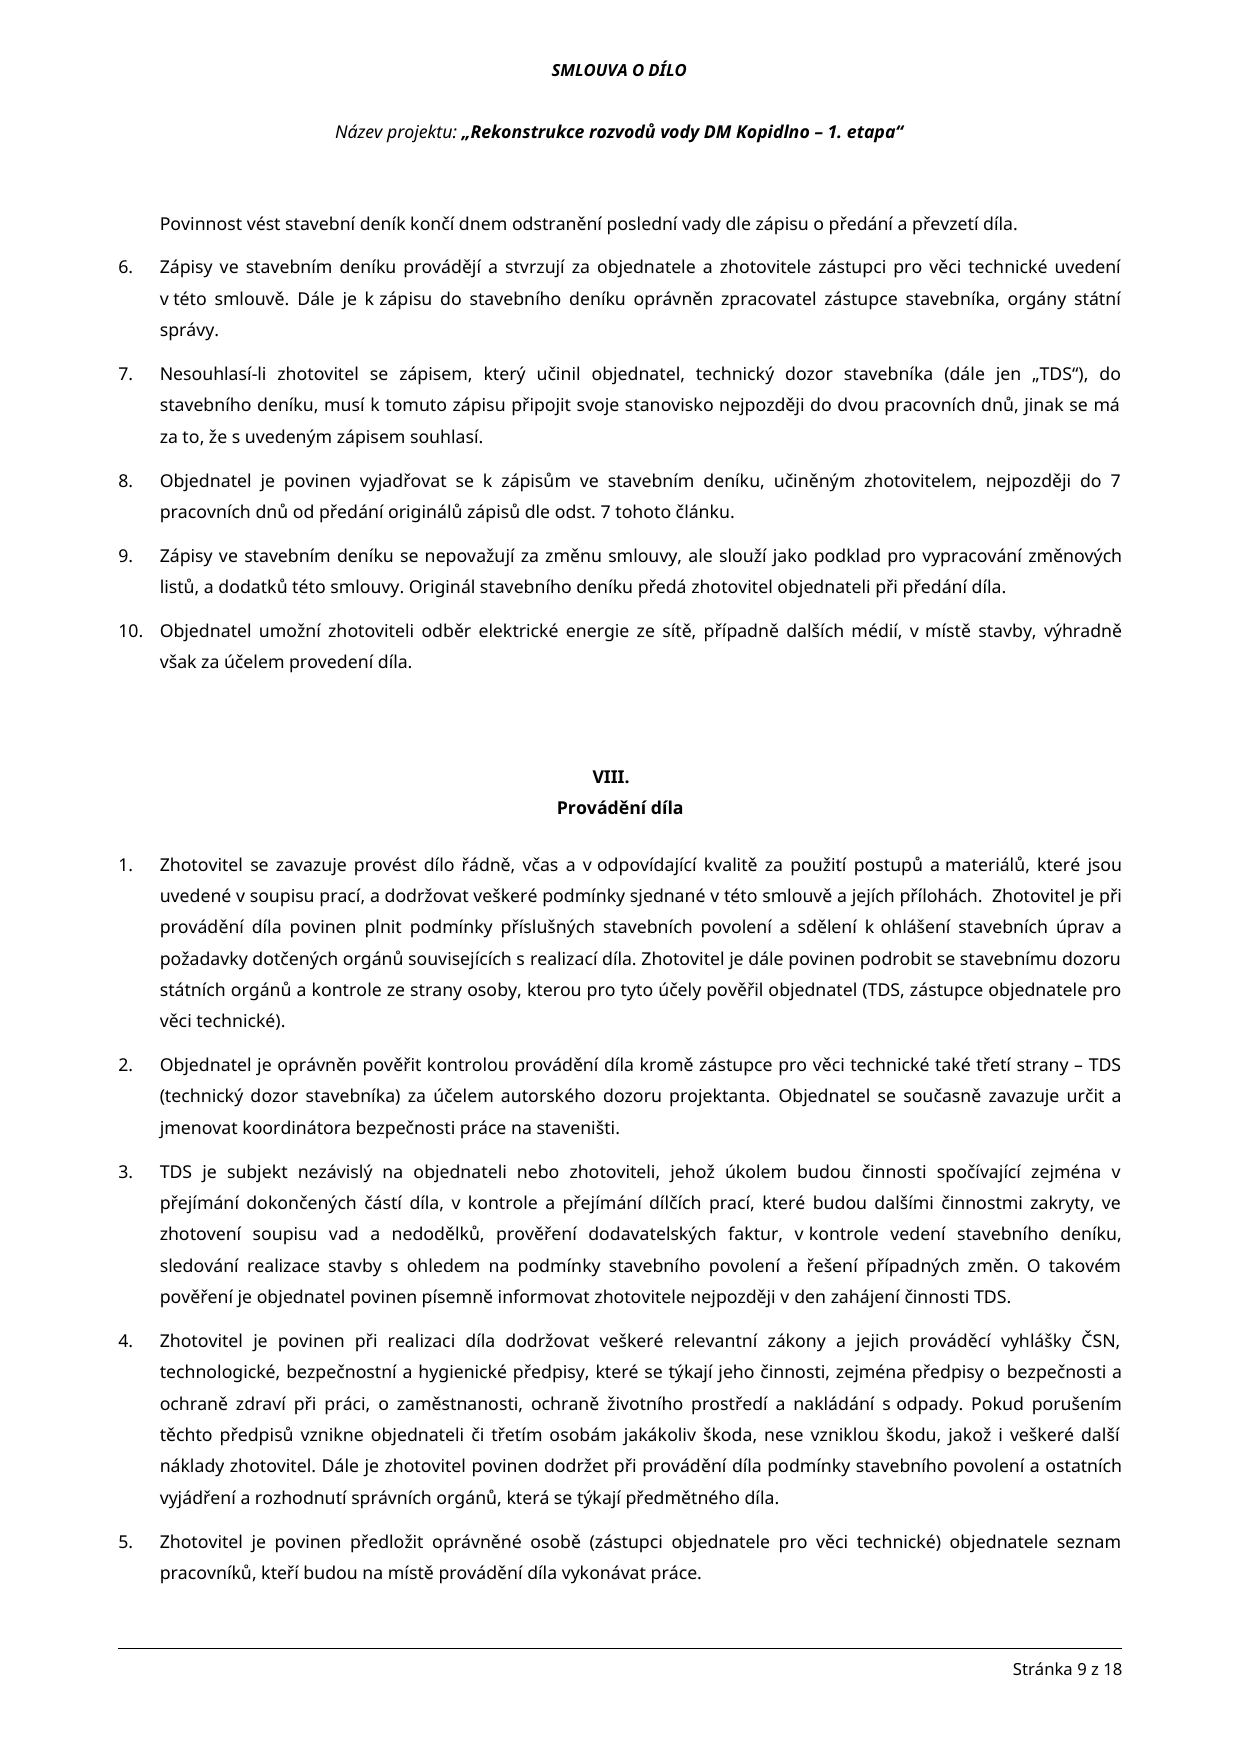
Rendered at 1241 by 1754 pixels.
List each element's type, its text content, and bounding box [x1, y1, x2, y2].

text Zápisy ve stavebním deníku se nepovažují za změnu smlouvy, ale slouží jako podklad pro vypracování změnových listů, a dodatků této smlouvy. Originál stavebního deníku předá zhotovitel objednateli při předání díla. [118, 543, 1122, 599]
text Zhotovitel je povinen předložit oprávněné osobě (zástupci objednatele pro věci technické) objednatele seznam pracovníků, kteří budou na místě provádění díla vykonávat práce. [118, 1529, 1122, 1584]
text Zhotovitel je povinen při realizaci díla dodržovat veškeré relevantní zákony a jejich prováděcí vyhlášky ČSN, technologické, bezpečnostní a hygienické předpisy, které se týkají jeho činnosti, zejména předpisy o bezpečnosti a ochraně zdraví při práci, o zaměstnanosti, ochraně životního prostředí a nakládání s odpady. Pokud porušením těchto předpisů vznikne objednateli či třetím osobám jakákoliv škoda, nese vzniklou škodu, jakož i veškeré další náklady zhotovitel. Dále je zhotovitel povinen dodržet při provádění díla podmínky stavebního povolení a ostatních vyjádření a rozhodnutí správních orgánů, která se týkají předmětného díla. [118, 1328, 1122, 1509]
text TDS je subjekt nezávislý na objednateli nebo zhotoviteli, jehož úkolem budou činnosti spočívající zejména v přejímání dokončených částí díla, v kontrole a přejímání dílčích prací, které budou dalšími činnostmi zakryty, ve zhotovení soupisu vad a nedodělků, prověření dodavatelských faktur, v kontrole vedení stavebního deníku, sledování realizace stavby s ohledem na podmínky stavebního povolení a řešení případných změn. O takovém pověření je objednatel povinen písemně informovat zhotovitele nejpozději v den zahájení činnosti TDS. [118, 1159, 1122, 1309]
text Zhotovitel se zavazuje provést dílo řádně, včas a v odpovídající kvalitě za použití postupů a materiálů, které jsou uvedené v soupisu prací, a dodržovat veškeré podmínky sjednané v této smlouvě a jejích přílohách. Zhotovitel je při provádění díla povinen plnit podmínky příslušných stavebních povolení a sdělení k ohlášení stavebních úprav a požadavky dotčených orgánů souvisejících s realizací díla. Zhotovitel je dále povinen podrobit se stavebnímu dozoru státních orgánů a kontrole ze strany osoby, kterou pro tyto účely pověřil objednatel (TDS, zástupce objednatele pro věci technické). [118, 852, 1122, 1033]
text Povinnost vést stavební deník končí dnem odstranění poslední vady dle zápisu o předání a převzetí díla. [159, 211, 1122, 235]
text Zápisy ve stavebním deníku provádějí a stvrzují za objednatele a zhotovitele zástupci pro věci technické uvedení v této smlouvě. Dále je k zápisu do stavebního deníku oprávněn zpracovatel zástupce stavebníka, orgány státní správy. [118, 255, 1122, 342]
text Objednatel je povinen vyjadřovat se k zápisům ve stavebním deníku, učiněným zhotovitelem, nejpozději do 7 pracovních dnů od předání originálů zápisů dle odst. 7 tohoto článku. [118, 468, 1122, 523]
text Provádění díla [118, 796, 1122, 820]
text Nesouhlasí-li zhotovitel se zápisem, který učinil objednatel, technický dozor stavebníka (dále jen „TDS“), do stavebního deníku, musí k tomuto zápisu připojit svoje stanovisko nejpozději do dvou pracovních dnů, jinak se má za to, že s uvedeným zápisem souhlasí. [118, 361, 1122, 448]
text Objednatel je oprávněn pověřit kontrolou provádění díla kromě zástupce pro věci technické také třetí strany – TDS (technický dozor stavebníka) za účelem autorského dozoru projektanta. Objednatel se současně zavazuje určit a jmenovat koordinátora bezpečnosti práce na staveništi. [118, 1053, 1122, 1139]
text Objednatel umožní zhotoviteli odběr elektrické energie ze sítě, případně dalších médií, v místě stavby, výhradně však za účelem provedení díla. [118, 618, 1122, 674]
